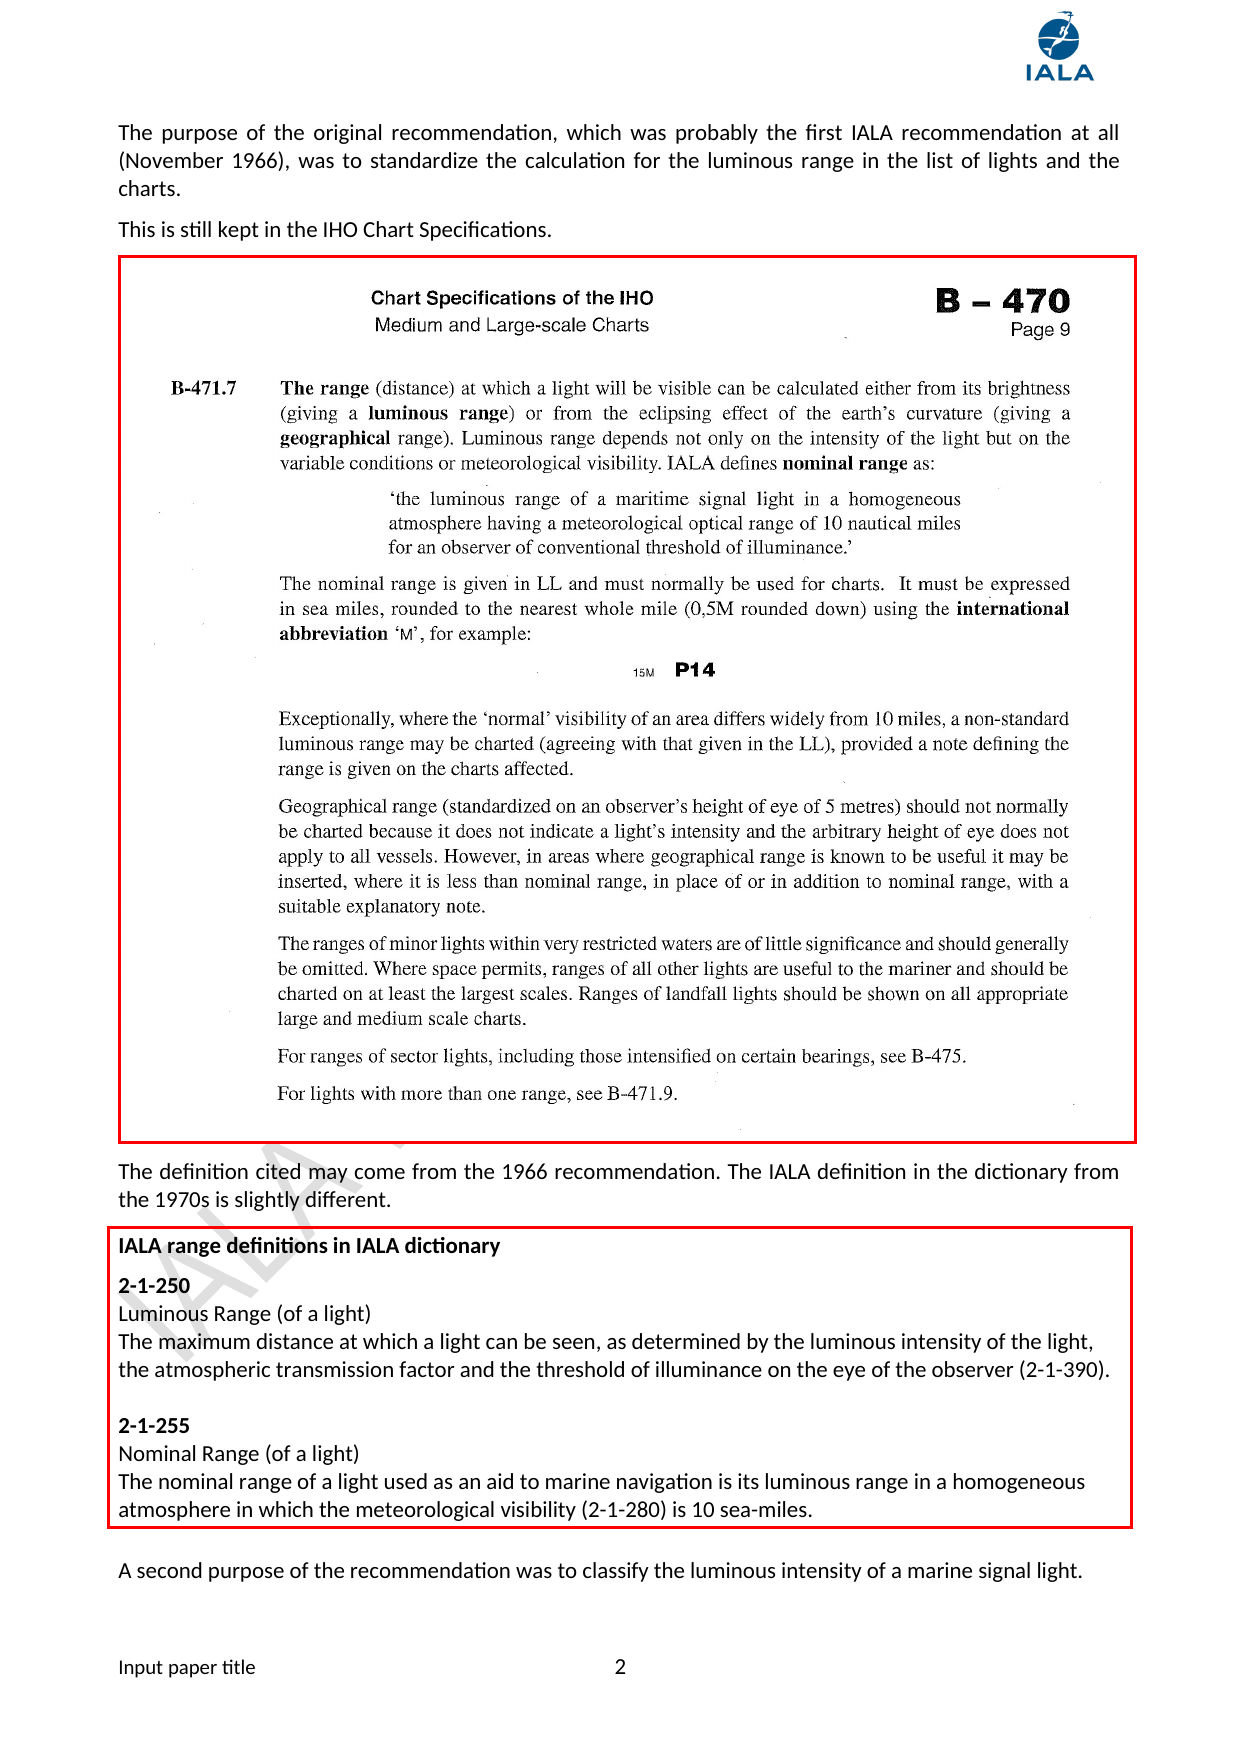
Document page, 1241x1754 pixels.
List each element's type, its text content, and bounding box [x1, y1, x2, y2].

text 2-1-250 [110, 1266, 1130, 1299]
picture [1011, 3, 1106, 96]
text IALA range definitions in IALA dictionary [110, 1229, 1130, 1259]
text A second purpose of the recommendation was to classify the luminous intensity of a marine signal light. [118, 1557, 1122, 1585]
text 2-1-255 [118, 1411, 1122, 1439]
text The purpose of the original recommendation, which was probably the first IALA recommendation at all (November 1966), was to standardize the calculation for the luminous range in the list of lights and the charts. [118, 118, 1122, 202]
text The maximum distance at which a light can be seen, as determined by the luminous intensity of the light, the atmospheric transmission factor and the threshold of illuminance on the eye of the observer (2-1-390). [118, 1327, 1122, 1383]
text This is still kept in the IHO Chart Specifications. [118, 215, 1122, 243]
text Nominal Range (of a light) [118, 1439, 1122, 1462]
text Luminous Range (of a light) [118, 1299, 1122, 1327]
text The definition cited may come from the 1966 recommendation. The IALA definition in the dictionary from the 1970s is slightly different. [118, 1157, 1122, 1213]
picture [121, 258, 1134, 1141]
text The nominal range of a light used as an aid to marine navigation is its luminous range in a homogeneous atmosphere in which the meteorological visibility (2-1-280) is 10 sea-miles. [110, 1462, 1130, 1526]
